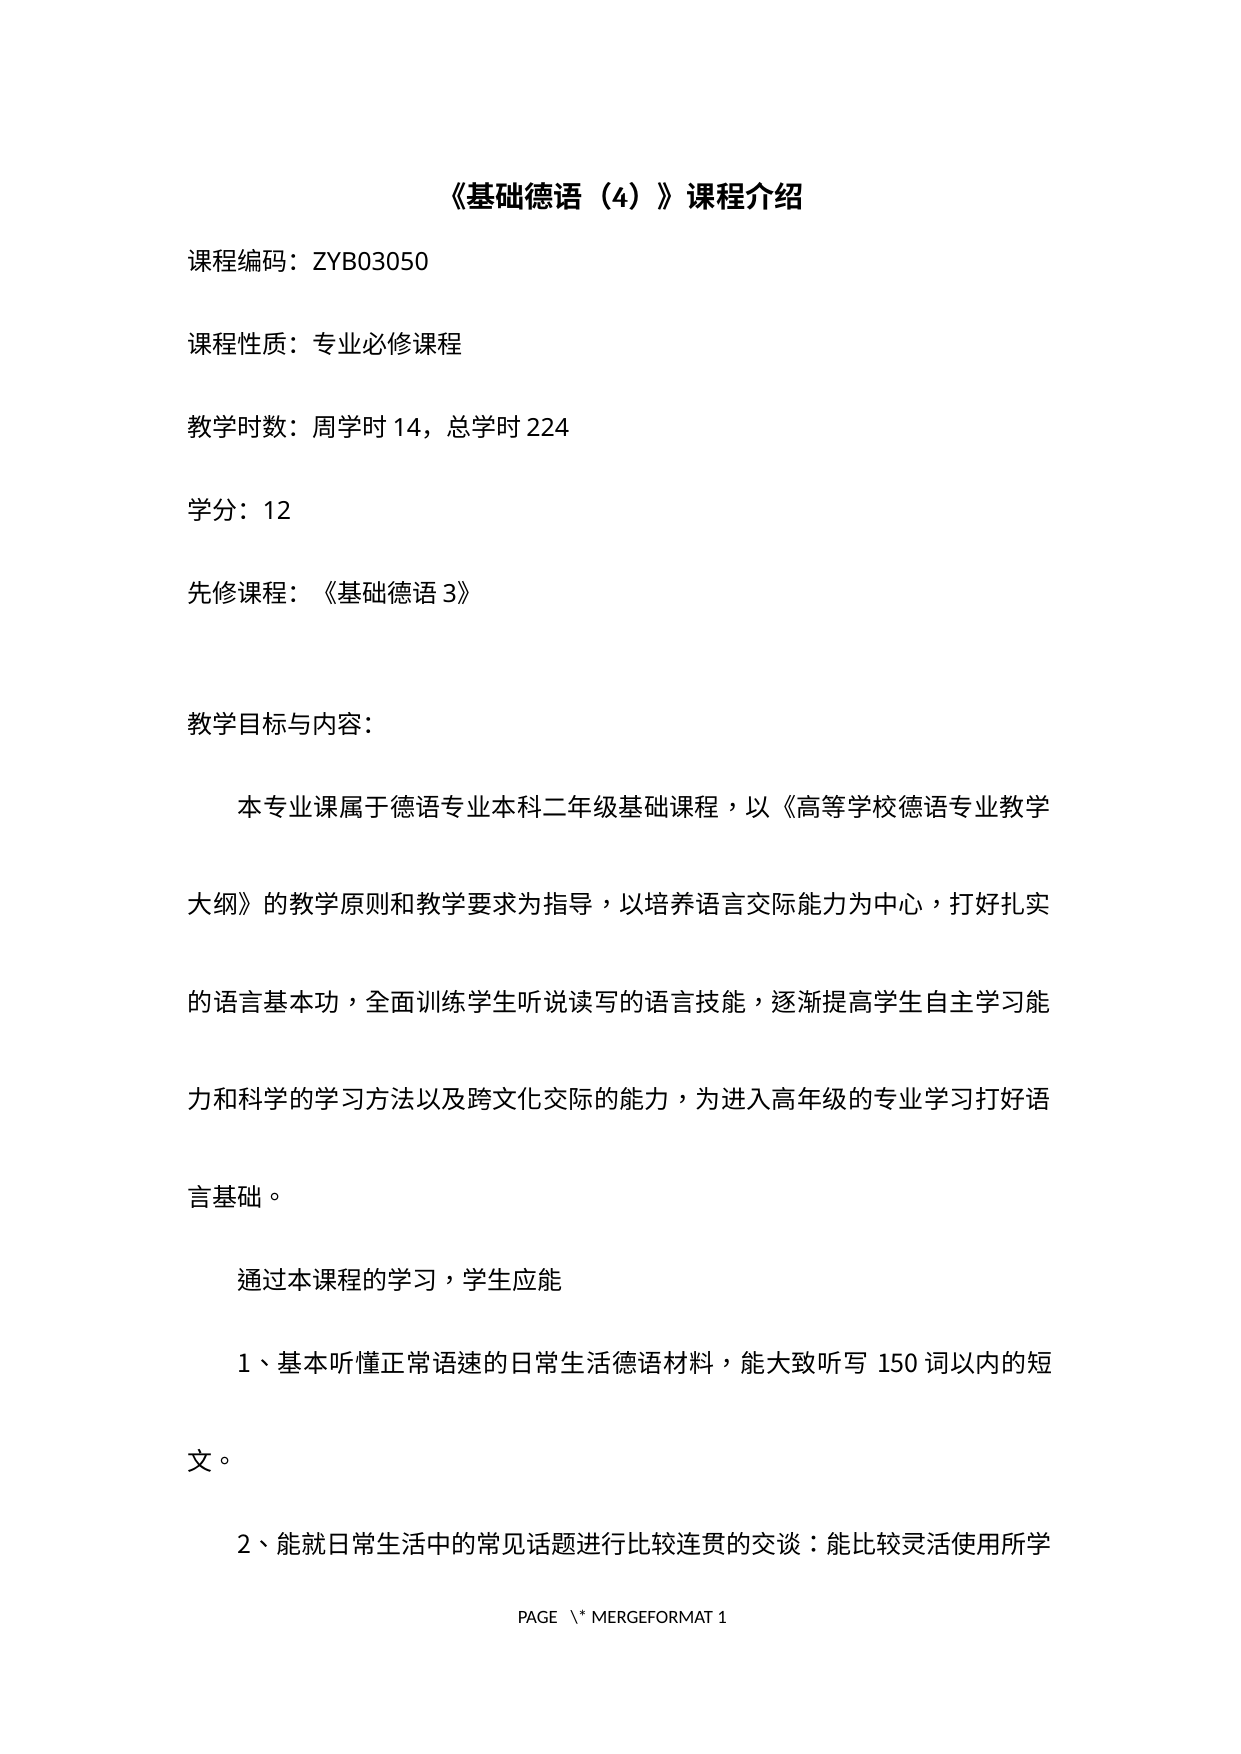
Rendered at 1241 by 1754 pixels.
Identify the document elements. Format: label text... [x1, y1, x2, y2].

text 本专业课属于德语专业本科二年级基础课程，以《高等学校德语专业教学大纲》的教学原则和教学要求为指导，以培养语言交际能力为中心，打好扎实的语言基本功，全面训练学生听说读写的语言技能，逐渐提高学生自主学习能力和科学的学习方法以及跨文化交际的能力，为进入高年级的专业学习打好语言基础。 [187, 773, 1053, 1228]
title 《基础德语（4）》课程介绍 [187, 162, 1053, 227]
text 教学时数：周学时14，总学时224 [187, 393, 1053, 458]
text 课程性质：专业必修课程 [187, 310, 1053, 375]
text 1、基本听懂正常语速的日常生活德语材料，能大致听写150词以内的短文。 [187, 1329, 1053, 1492]
text 学分：12 [187, 476, 1053, 541]
text 先修课程：《基础德语3》 [187, 559, 1053, 624]
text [187, 1510, 1053, 1575]
text 教学目标与内容： [187, 690, 1053, 755]
text 通过本课程的学习，学生应能 [187, 1246, 1053, 1311]
text 课程编码：ZYB03050 [187, 227, 1053, 292]
